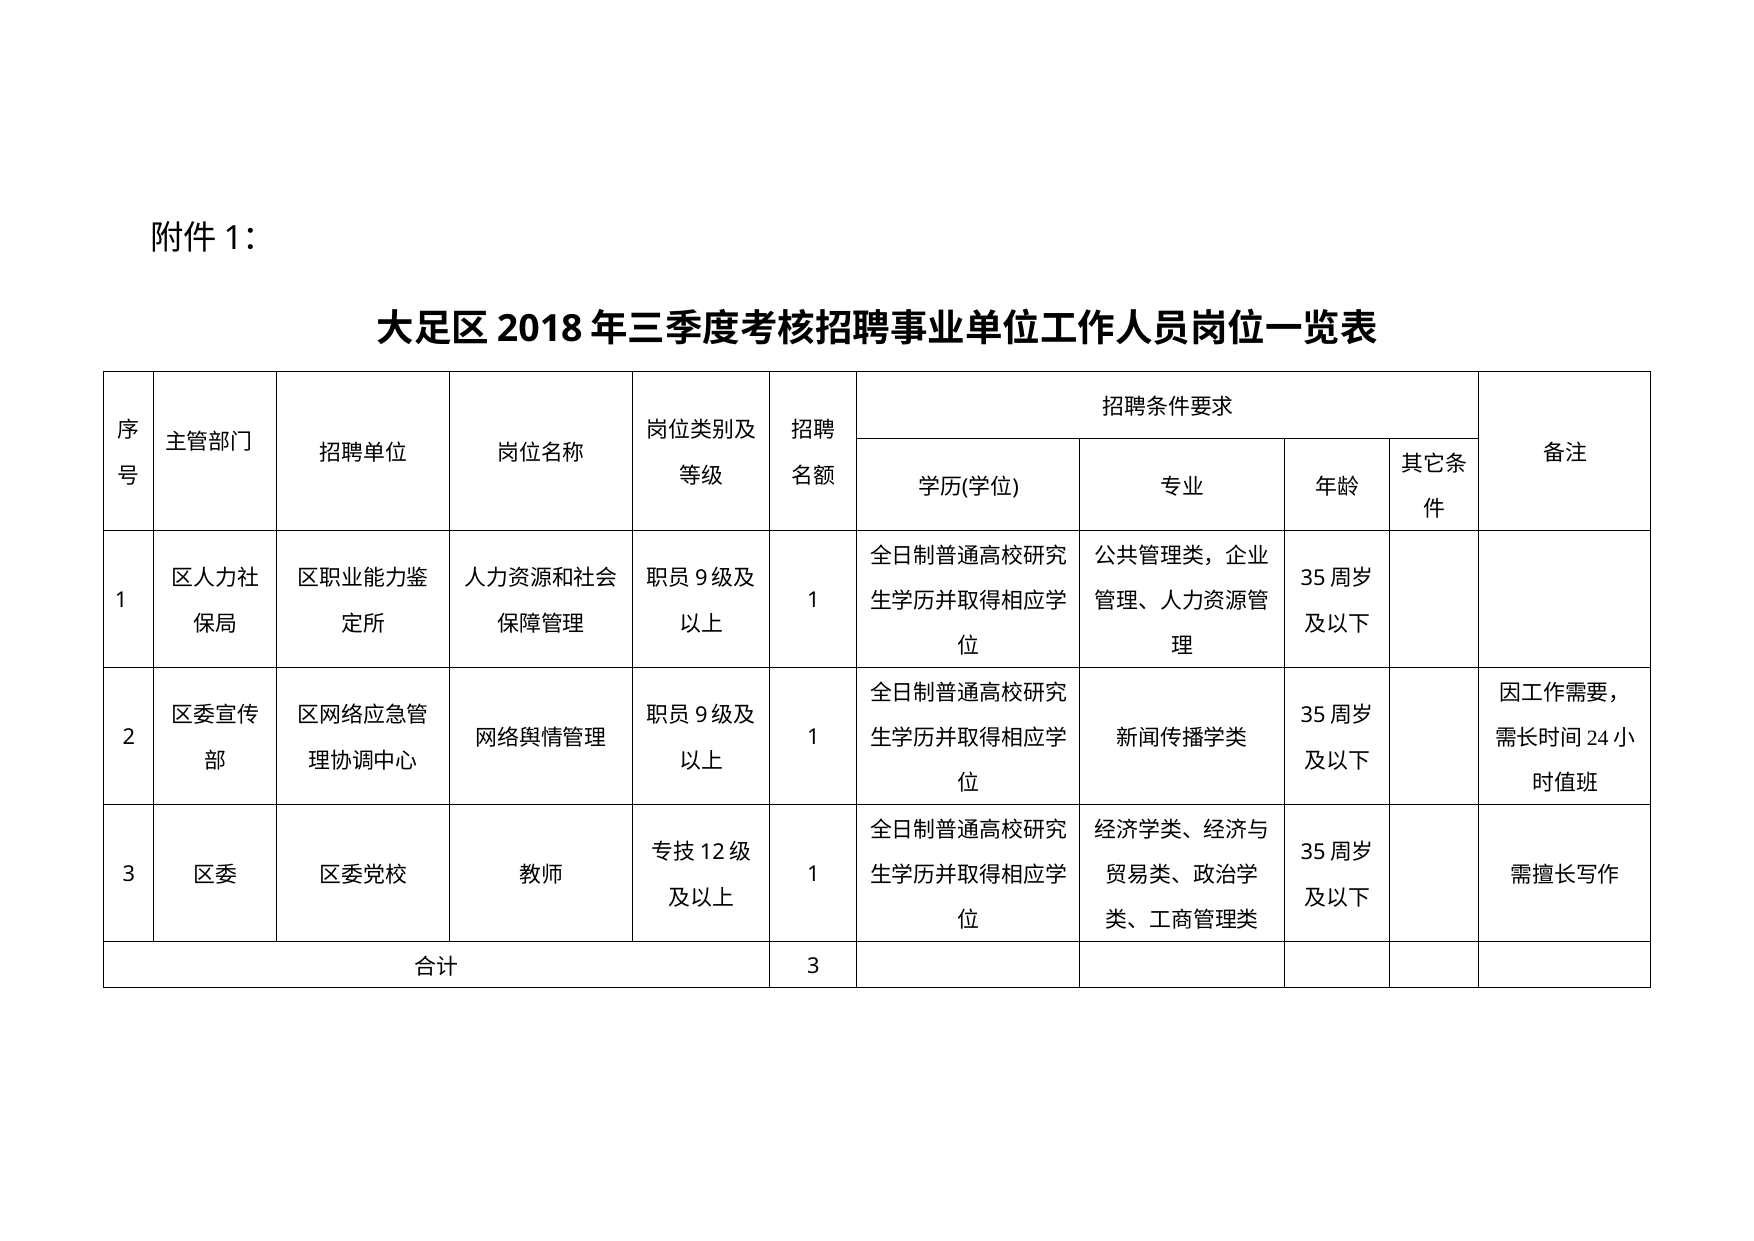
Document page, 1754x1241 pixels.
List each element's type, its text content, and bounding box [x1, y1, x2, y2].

table_header 备注 [1479, 372, 1650, 530]
table_cell 合计 [104, 942, 769, 987]
table_cell [1479, 531, 1650, 667]
table_cell 公共管理类，企业管理、人力资源管理 [1080, 531, 1284, 667]
table_cell [1390, 942, 1478, 987]
table_cell 职员9级及以上 [633, 531, 769, 667]
table_cell [1390, 805, 1478, 941]
table_header 主管部门 [154, 372, 276, 530]
table_cell 区人力社保局 [154, 531, 276, 667]
table_cell 1 [770, 531, 856, 667]
table_cell [1080, 942, 1284, 987]
table_cell 1 [770, 668, 856, 804]
table_cell 年龄 [1285, 439, 1389, 530]
table_cell 因工作需要，需长时间24小时值班 [1479, 668, 1650, 804]
table_cell 区职业能力鉴定所 [277, 531, 449, 667]
table_cell 新闻传播学类 [1080, 668, 1284, 804]
table_cell 35周岁及以下 [1285, 805, 1389, 941]
table_cell 35周岁及以下 [1285, 531, 1389, 667]
table_cell 1 [104, 531, 153, 667]
table_header 招聘名额 [770, 372, 856, 530]
table_header 岗位类别及等级 [633, 372, 769, 530]
table_cell [857, 942, 1079, 987]
table_cell 职员9级及以上 [633, 668, 769, 804]
table_cell 全日制普通高校研究生学历并取得相应学位 [857, 531, 1079, 667]
table_header 招聘单位 [277, 372, 449, 530]
table_cell 全日制普通高校研究生学历并取得相应学位 [857, 805, 1079, 941]
table_cell [1390, 668, 1478, 804]
table_cell 需擅长写作 [1479, 805, 1650, 941]
table_header 招聘条件要求 [857, 372, 1478, 438]
table_header 岗位名称 [450, 372, 632, 530]
table_header 序号 [104, 372, 153, 530]
table_cell 3 [104, 805, 153, 941]
table_cell 区网络应急管理协调中心 [277, 668, 449, 804]
table_cell 教师 [450, 805, 632, 941]
table_cell 经济学类、经济与贸易类、政治学类、工商管理类 [1080, 805, 1284, 941]
table_cell [1479, 942, 1650, 987]
table_cell [1390, 531, 1478, 667]
table_cell 区委宣传部 [154, 668, 276, 804]
text 附件1： [150, 189, 1604, 280]
table_cell [1285, 942, 1389, 987]
table_cell 专业 [1080, 439, 1284, 530]
text 大足区2018年三季度考核招聘事业单位工作人员岗位一览表 [150, 280, 1604, 371]
table_cell 1 [770, 805, 856, 941]
table_cell 网络舆情管理 [450, 668, 632, 804]
table_cell 人力资源和社会保障管理 [450, 531, 632, 667]
table_cell 其它条件 [1390, 439, 1478, 530]
table_cell 区委 [154, 805, 276, 941]
table_cell 2 [104, 668, 153, 804]
table_cell 学历(学位) [857, 439, 1079, 530]
table_cell 专技12级及以上 [633, 805, 769, 941]
table_cell 全日制普通高校研究生学历并取得相应学位 [857, 668, 1079, 804]
table_cell 3 [770, 942, 856, 987]
table_cell 区委党校 [277, 805, 449, 941]
table_cell 35周岁及以下 [1285, 668, 1389, 804]
